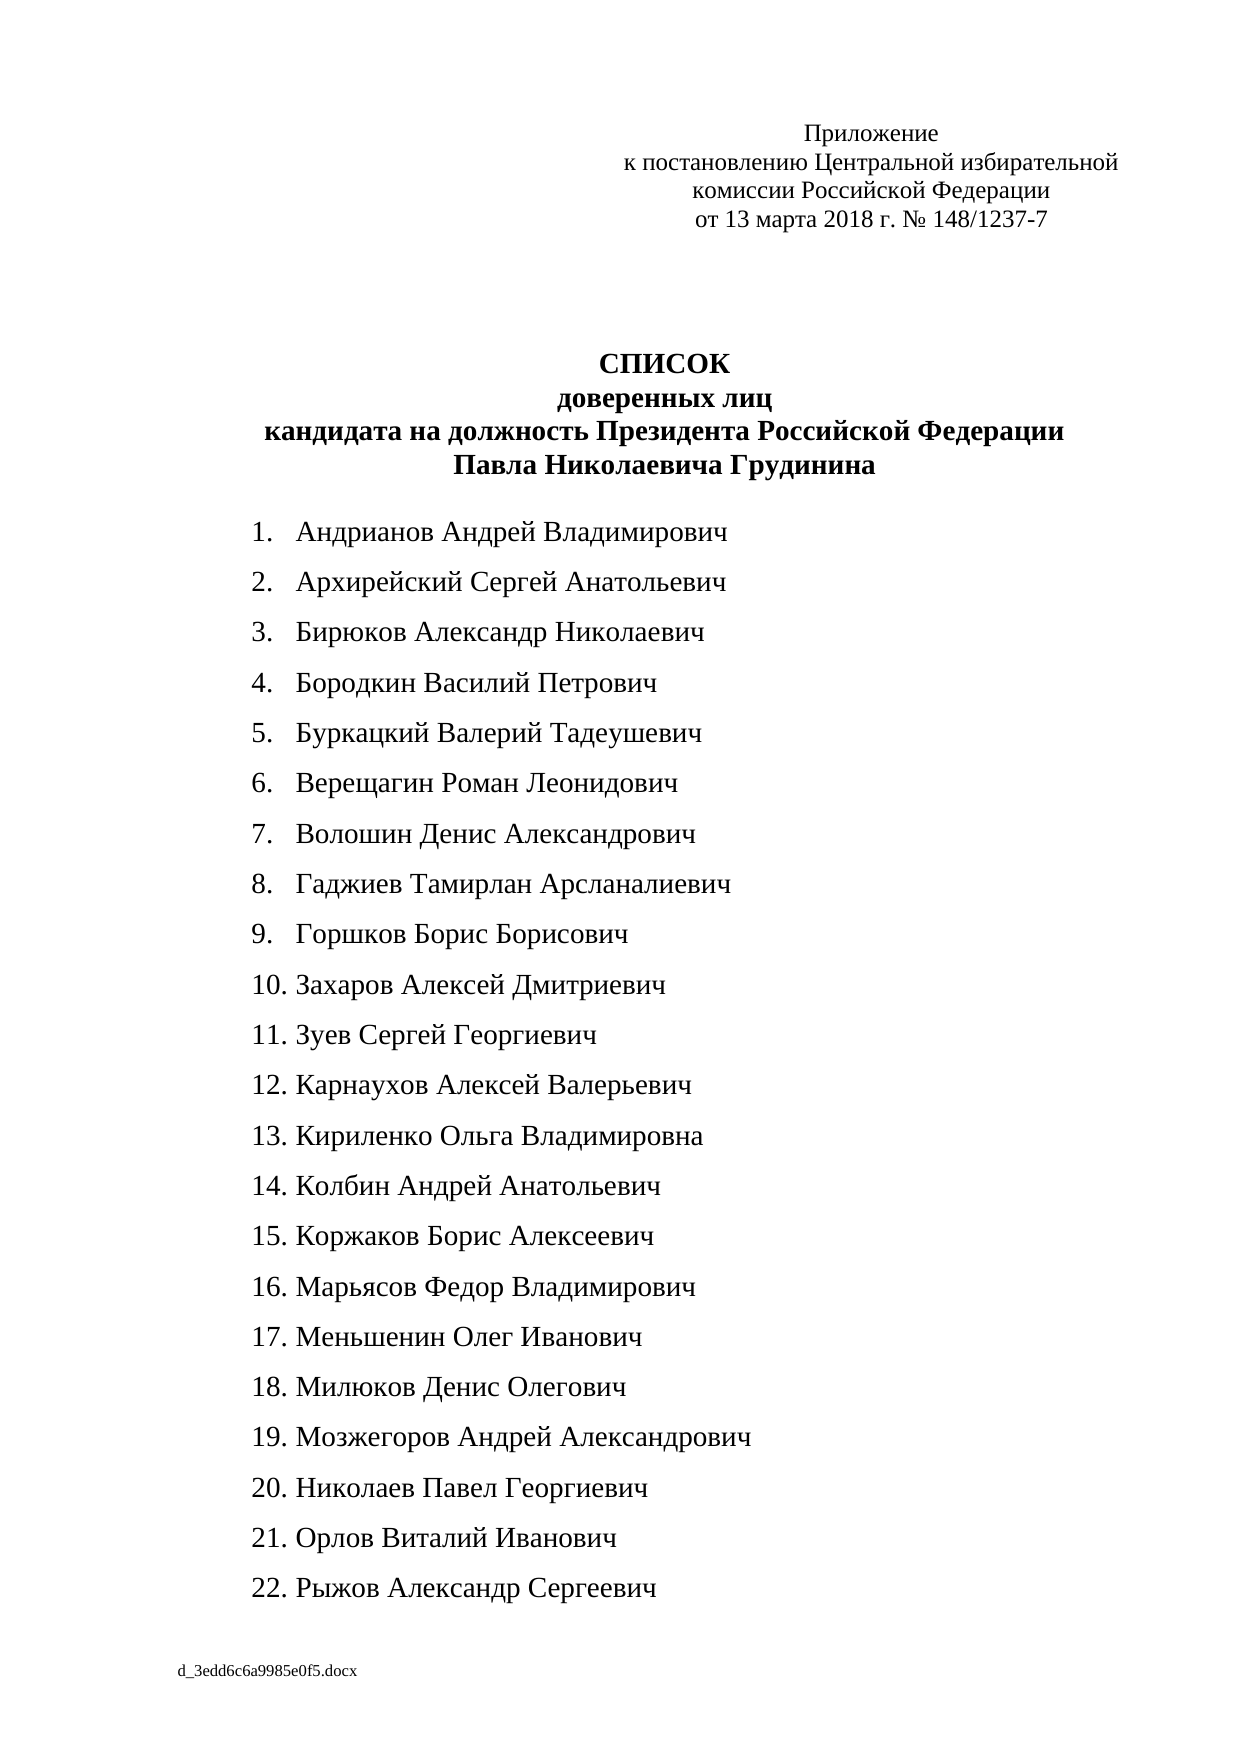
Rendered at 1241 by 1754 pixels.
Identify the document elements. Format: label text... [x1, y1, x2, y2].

text к постановлению Центральной избирательной комиссии Российской Федерации [591, 147, 1152, 204]
list Орлов Виталий Иванович [251, 1520, 1152, 1554]
list Буркацкий Валерий Тадеушевич [251, 715, 1152, 749]
list Захаров Алексей Дмитриевич [251, 967, 1152, 1000]
list Рыжов Александр Сергеевич [251, 1571, 1152, 1604]
list Марьясов Федор Владимирович [251, 1269, 1152, 1302]
list Горшков Борис Борисович [251, 916, 1152, 950]
list Архирейский Сергей Анатольевич [251, 564, 1152, 598]
list Волошин Денис Александрович [251, 816, 1152, 849]
list Кириленко Ольга Владимировна [251, 1118, 1152, 1151]
list Карнаухов Алексей Валерьевич [251, 1067, 1152, 1101]
text от 13 марта 2018 г. № 148/1237-7 [591, 204, 1152, 233]
text доверенных лиц [177, 380, 1152, 413]
list Николаев Павел Георгиевич [251, 1470, 1152, 1503]
list Бирюков Александр Николаевич [251, 614, 1152, 648]
text Павла Николаевича Грудинина [177, 447, 1152, 480]
list Андрианов Андрей Владимирович [251, 514, 1152, 547]
list Мозжегоров Андрей Александрович [251, 1419, 1152, 1453]
list Зуев Сергей Георгиевич [251, 1017, 1152, 1051]
text СПИСОК [177, 346, 1152, 380]
text Приложение [591, 118, 1152, 147]
list Коржаков Борис Алексеевич [251, 1218, 1152, 1252]
list Колбин Андрей Анатольевич [251, 1168, 1152, 1202]
list Гаджиев Тамирлан Арсланалиевич [251, 866, 1152, 900]
list Меньшенин Олег Иванович [251, 1319, 1152, 1352]
text кандидата на должность Президента Российской Федерации [177, 413, 1152, 447]
list Верещагин Роман Леонидович [251, 766, 1152, 799]
list Милюков Денис Олегович [251, 1369, 1152, 1403]
list Бородкин Василий Петрович [251, 665, 1152, 698]
